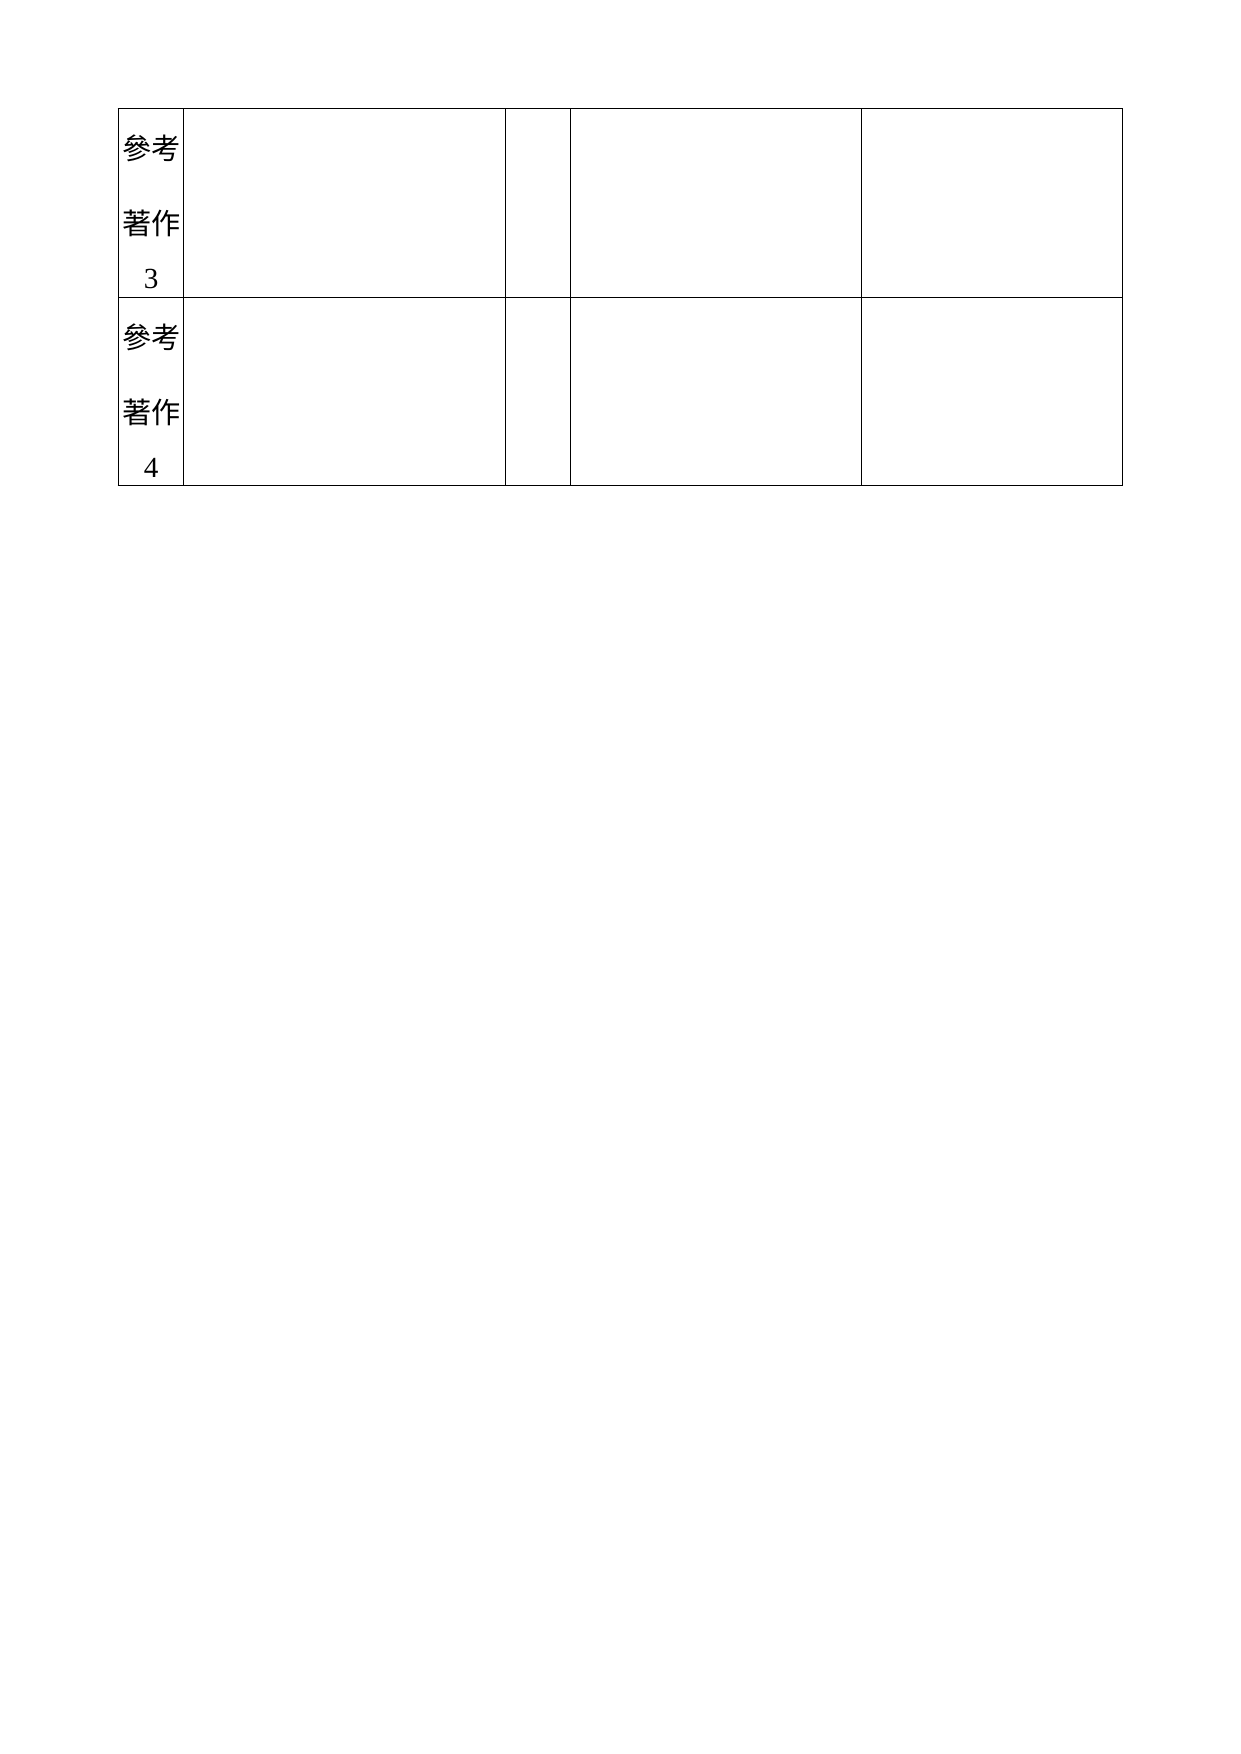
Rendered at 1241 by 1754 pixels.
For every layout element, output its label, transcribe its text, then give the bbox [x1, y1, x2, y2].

table_cell 參考著作3 [119, 109, 183, 297]
table_cell [571, 298, 861, 485]
table_cell 參考著作4 [119, 298, 183, 485]
table_cell [184, 298, 505, 485]
table_cell [184, 109, 505, 297]
table_cell [506, 298, 570, 485]
table_cell [862, 298, 1122, 485]
table_cell [862, 109, 1122, 297]
table_cell [571, 109, 861, 297]
table_cell [506, 109, 570, 297]
